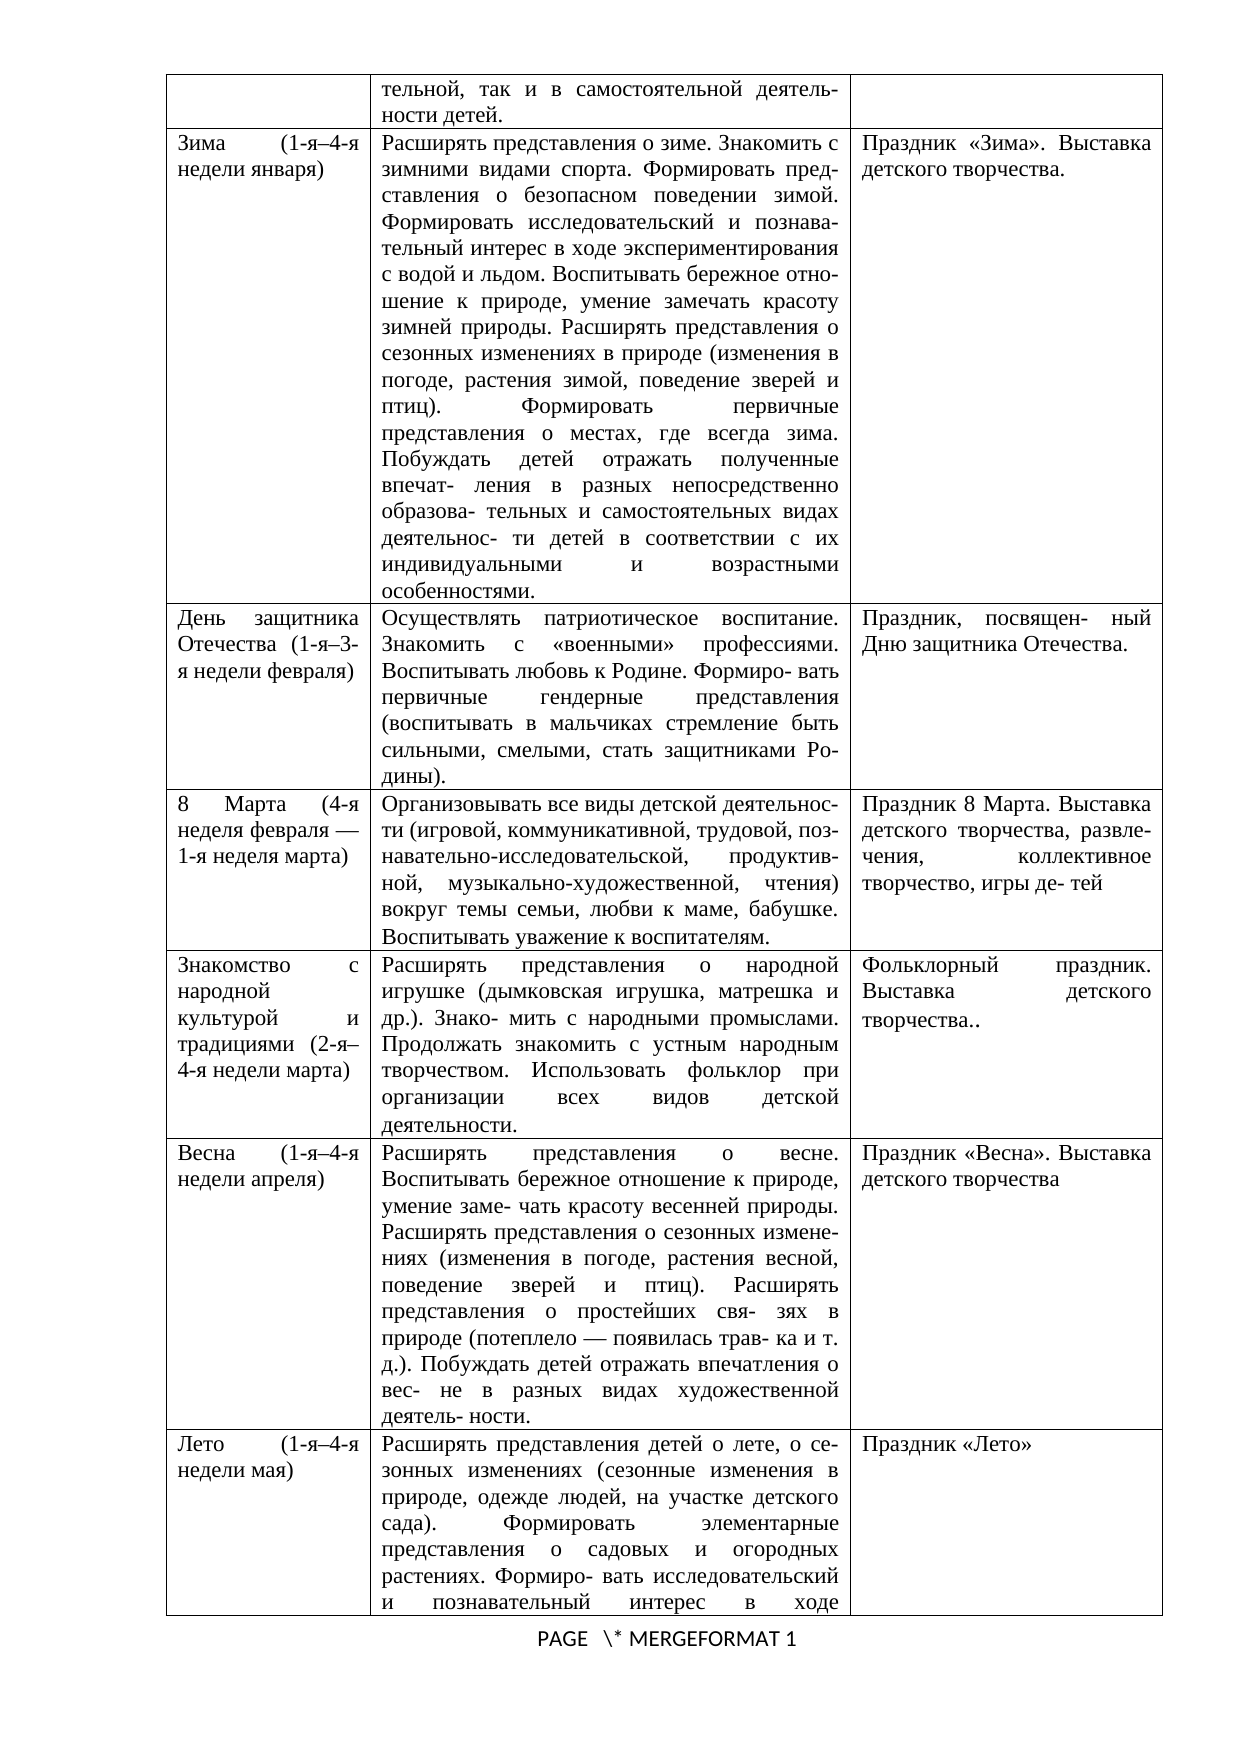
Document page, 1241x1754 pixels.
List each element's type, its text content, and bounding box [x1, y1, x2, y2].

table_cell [371, 1430, 850, 1614]
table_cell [851, 75, 1162, 128]
table_cell Фольклорный праздник. Выставка детского творчества.. [851, 951, 1162, 1138]
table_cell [371, 75, 850, 128]
table_cell Зима (1-я–4-я недели января) [167, 129, 370, 603]
table_cell Праздник «Весна». Выставка детского творчества [851, 1139, 1162, 1429]
table_cell Праздник «Лето» [851, 1430, 1162, 1614]
table_cell Осуществлять патриотическое воспитание. Знакомить с «военными» профессиями. Воспитывать любовь к Родине. Формиро- вать первичные гендерные представления (воспитывать в мальчиках стремление быть сильными, смелыми, стать защитниками Ро- дины). [371, 604, 850, 788]
table_cell Расширять представления о зиме. Знакомить с зимними видами спорта. Формировать пред- ставления о безопасном поведении зимой. Формировать исследовательский и познава- тельный интерес в ходе экспериментирования с водой и льдом. Воспитывать бережное отно- шение к природе, умение замечать красоту зимней природы. Расширять представления о сезонных изменениях в природе (изменения в погоде, растения зимой, поведение зверей и птиц). Формировать первичные представления о местах, где всегда зима. Побуждать детей отражать полученные впечат- ления в разных непосредственно образова- тельных и самостоятельных видах деятельнос- ти детей в соответствии с их индивидуальными и возрастными особенностями. [371, 129, 850, 603]
table_cell Расширять представления о народной игрушке (дымковская игрушка, матрешка и др.). Знако- мить с народными промыслами. Продолжать знакомить с устным народным творчеством. Использовать фольклор при организации всех видов детской деятельности. [371, 951, 850, 1138]
table_cell Организовывать все виды детской деятельнос- ти (игровой, коммуникативной, трудовой, поз- навательно-исследовательской, продуктив- ной, музыкально-художественной, чтения) вокруг темы семьи, любви к маме, бабушке. Воспитывать уважение к воспитателям. [371, 790, 850, 950]
table_cell Праздник 8 Марта. Выставка детского творчества, развле- чения, коллективное творчество, игры де- тей [851, 790, 1162, 950]
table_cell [167, 75, 370, 128]
table_cell Весна (1-я–4-я недели апреля) [167, 1139, 370, 1429]
table_cell Знакомство с народной культурой и традициями (2-я–4-я недели марта) [167, 951, 370, 1138]
table_cell День защитника Отечества (1-я–3-я недели февраля) [167, 604, 370, 788]
table_cell Праздник, посвящен- ный Дню защитника Отечества. [851, 604, 1162, 788]
table_cell 8 Марта (4-я неделя февраля — 1-я неделя марта) [167, 790, 370, 950]
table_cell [167, 1430, 370, 1614]
table_cell Праздник «Зима». Выставка детского творчества. [851, 129, 1162, 603]
table_cell Расширять представления о весне. Воспитывать бережное отношение к природе, умение заме- чать красоту весенней природы. Расширять представления о сезонных измене- ниях (изменения в погоде, растения весной, поведение зверей и птиц). Расширять представления о простейших свя- зях в природе (потеплело — появилась трав- ка и т. д.). Побуждать детей отражать впечатления о вес- не в разных видах художественной деятель- ности. [371, 1139, 850, 1429]
